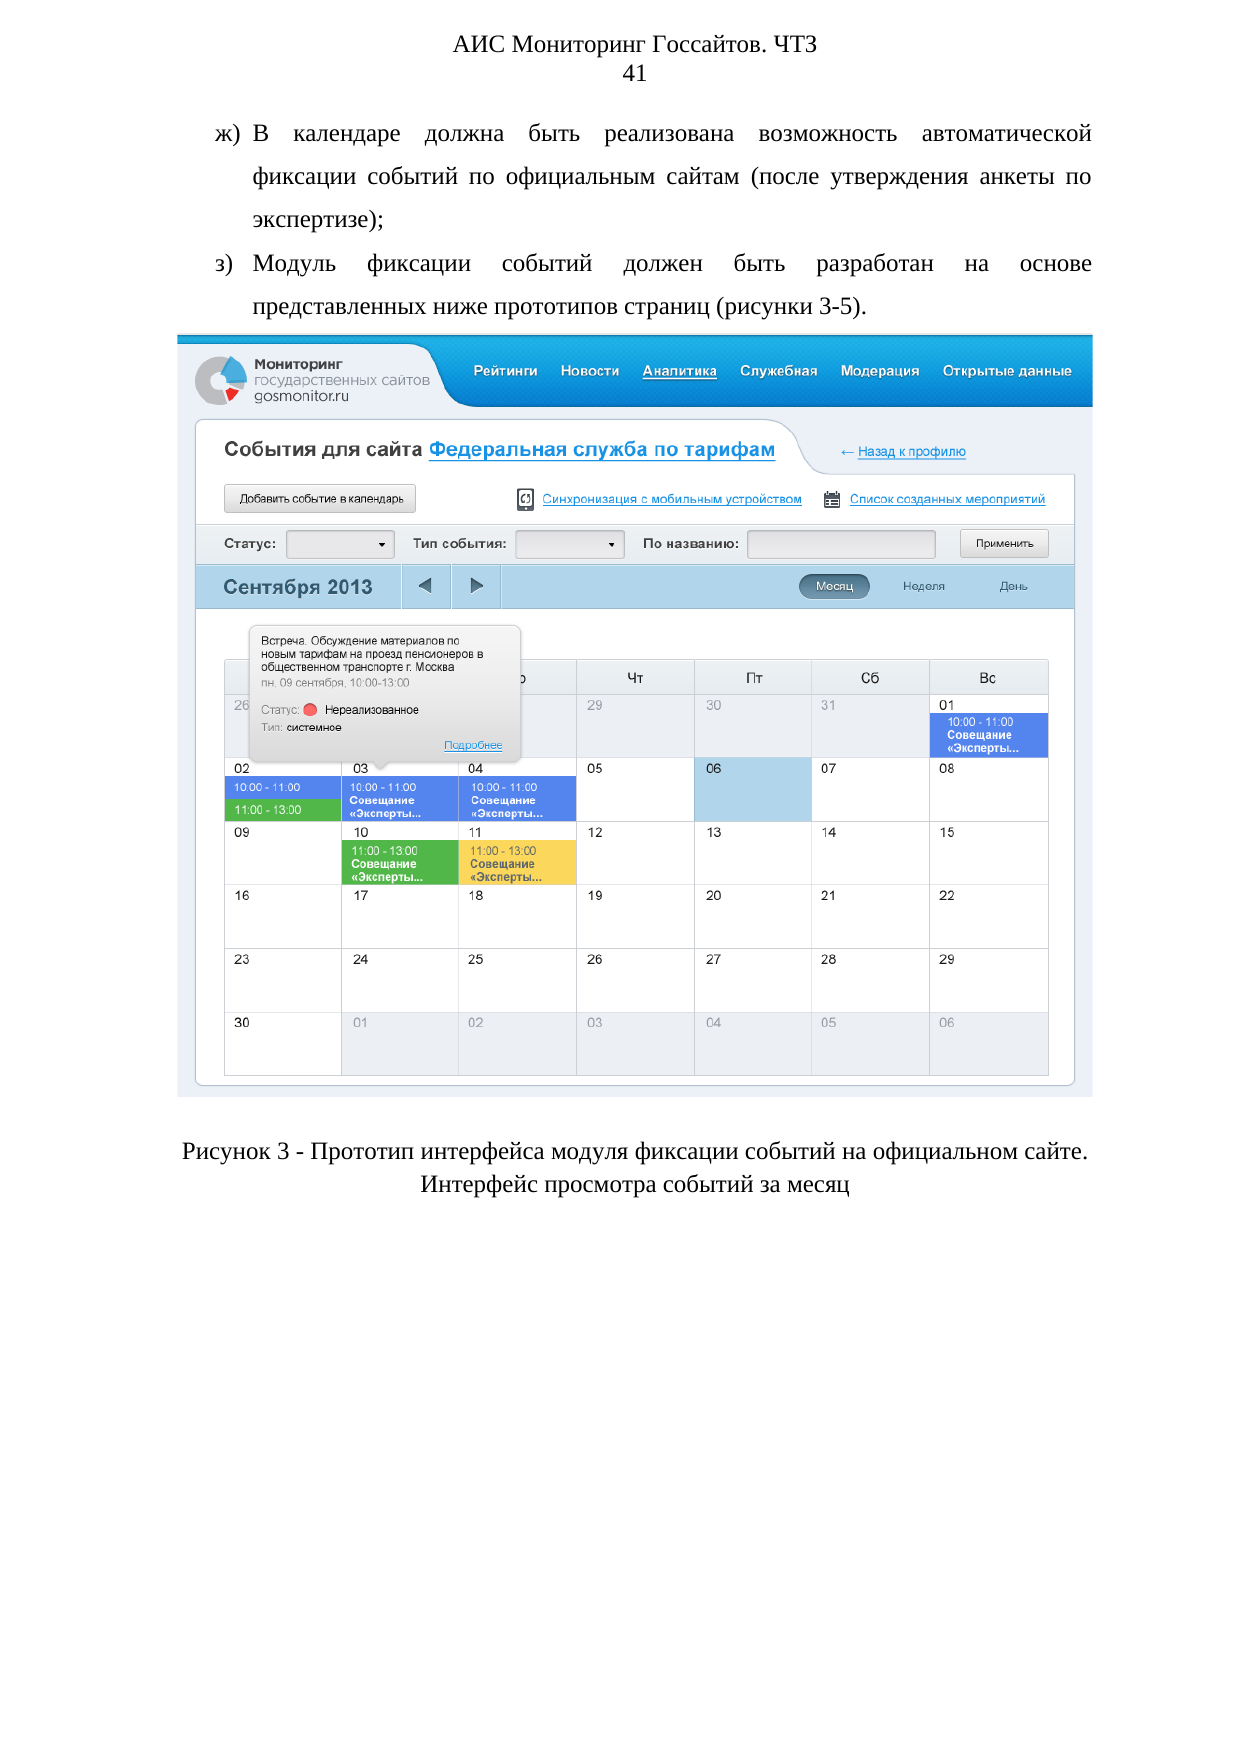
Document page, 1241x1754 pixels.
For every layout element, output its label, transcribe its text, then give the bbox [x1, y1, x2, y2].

list В календаре должна быть реализована возможность автоматической фиксации событий по официальным сайтам (после утверждения анкеты по экспертизе); [215, 118, 1093, 233]
picture [1019, 369, 1071, 377]
picture [643, 369, 716, 380]
text Рисунок 3 - Прототип интерфейса модуля фиксации событий на официальном сайте. Интерфейс просмотра событий за месяц [177, 1136, 1093, 1197]
picture [177, 333, 1093, 1097]
list Модуль фиксации событий должен быть разработан на основе представленных ниже прототипов страниц (рисунки 3-5). [215, 248, 1093, 319]
